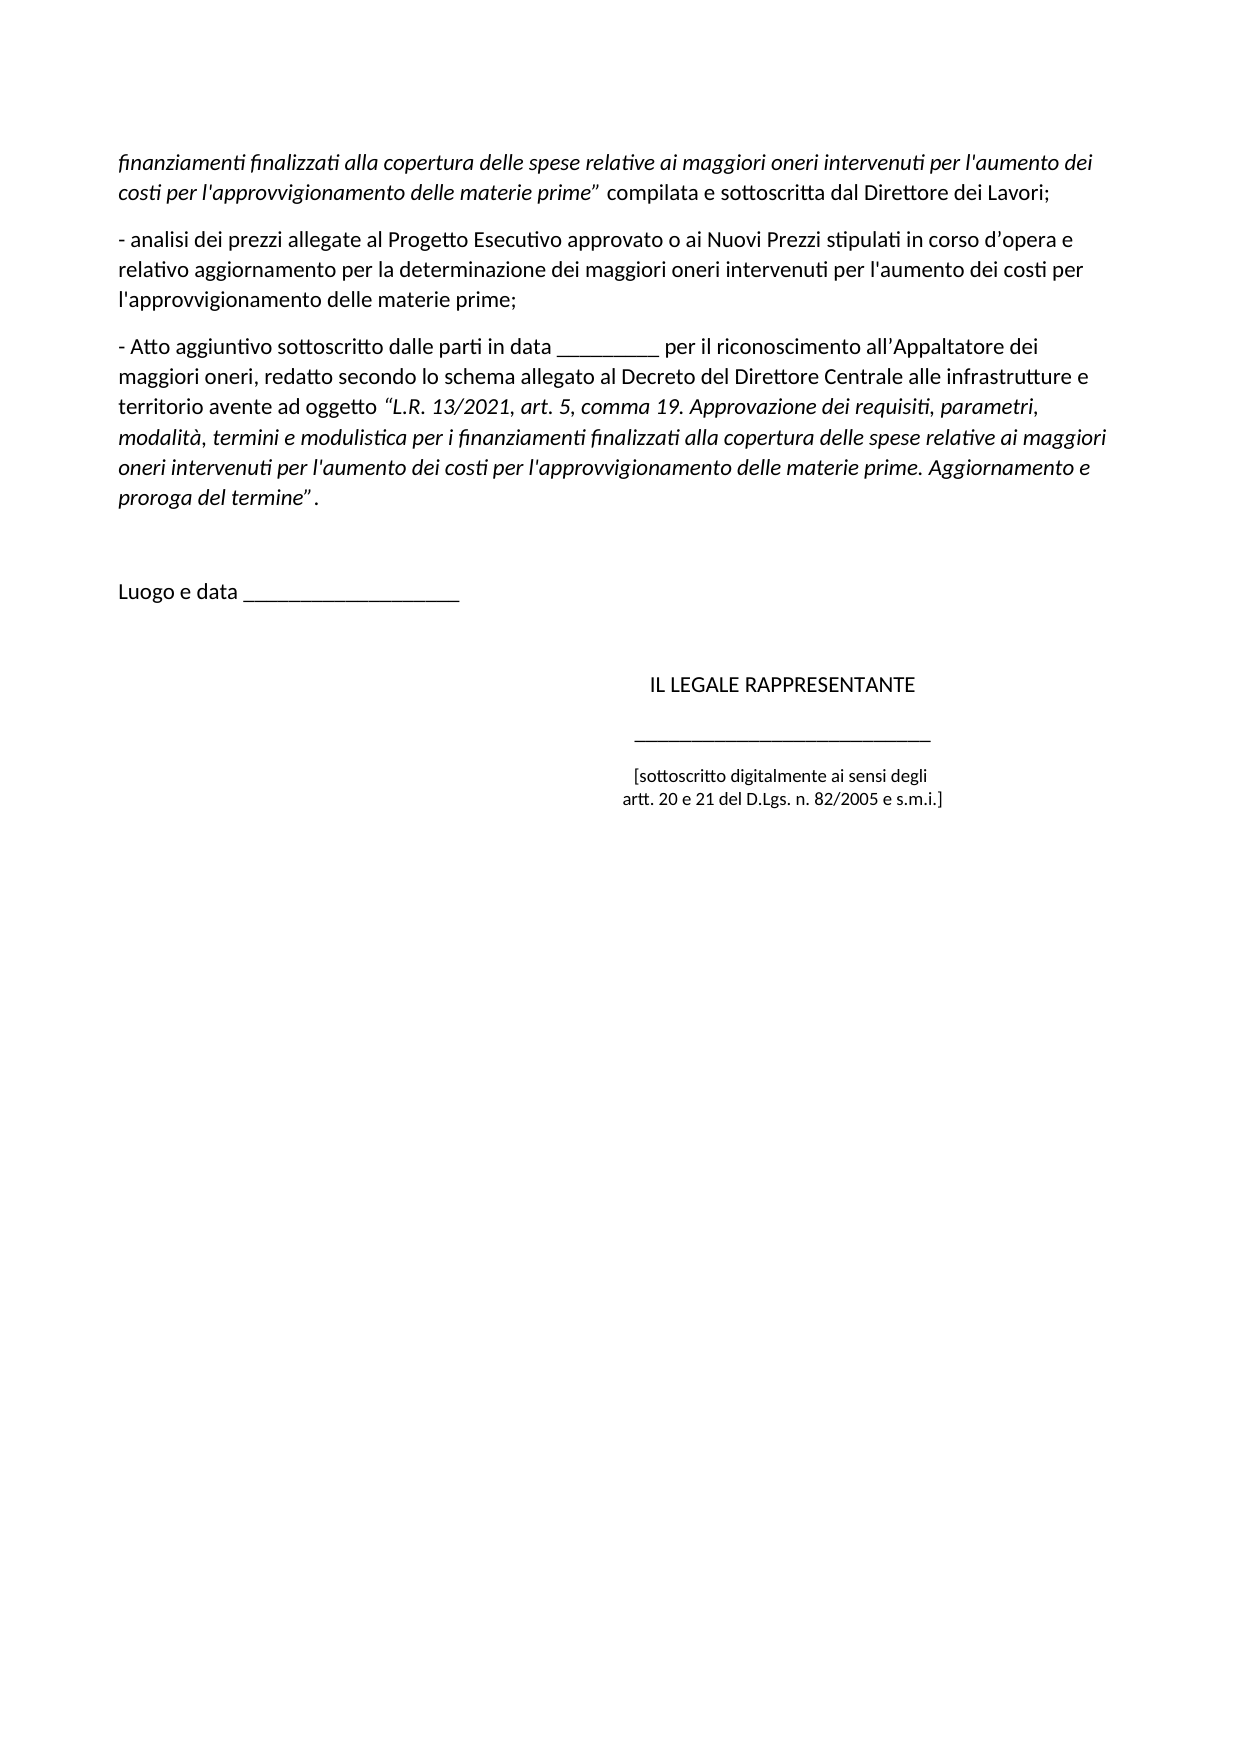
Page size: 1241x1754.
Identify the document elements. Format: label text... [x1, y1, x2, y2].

text artt. 20 e 21 del D.Lgs. n. 82/2005 e s.m.i.] [118, 787, 1122, 810]
text [sottoscritto digitalmente ai sensi degli [118, 764, 1122, 787]
text __________________________ [118, 717, 1122, 745]
text IL LEGALE RAPPRESENTANTE [118, 671, 1122, 698]
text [118, 148, 1122, 206]
text - Atto aggiuntivo sottoscritto dalle parti in data _________ per il riconoscimento all’Appaltatore dei maggiori oneri, redatto secondo lo schema allegato al Decreto del Direttore Centrale alle infrastrutture e territorio avente ad oggetto “L.R. 13/2021, art. 5, comma 19. Approvazione dei requisiti, parametri, modalità, termini e modulistica per i finanziamenti finalizzati alla copertura delle spese relative ai maggiori oneri intervenuti per l'aumento dei costi per l'approvvigionamento delle materie prime. Aggiornamento e proroga del termine”. [118, 332, 1122, 511]
text Luogo e data ___________________ [118, 577, 1122, 605]
text - analisi dei prezzi allegate al Progetto Esecutivo approvato o ai Nuovi Prezzi stipulati in corso d’opera e relativo aggiornamento per la determinazione dei maggiori oneri intervenuti per l'aumento dei costi per l'approvvigionamento delle materie prime; [118, 225, 1122, 313]
